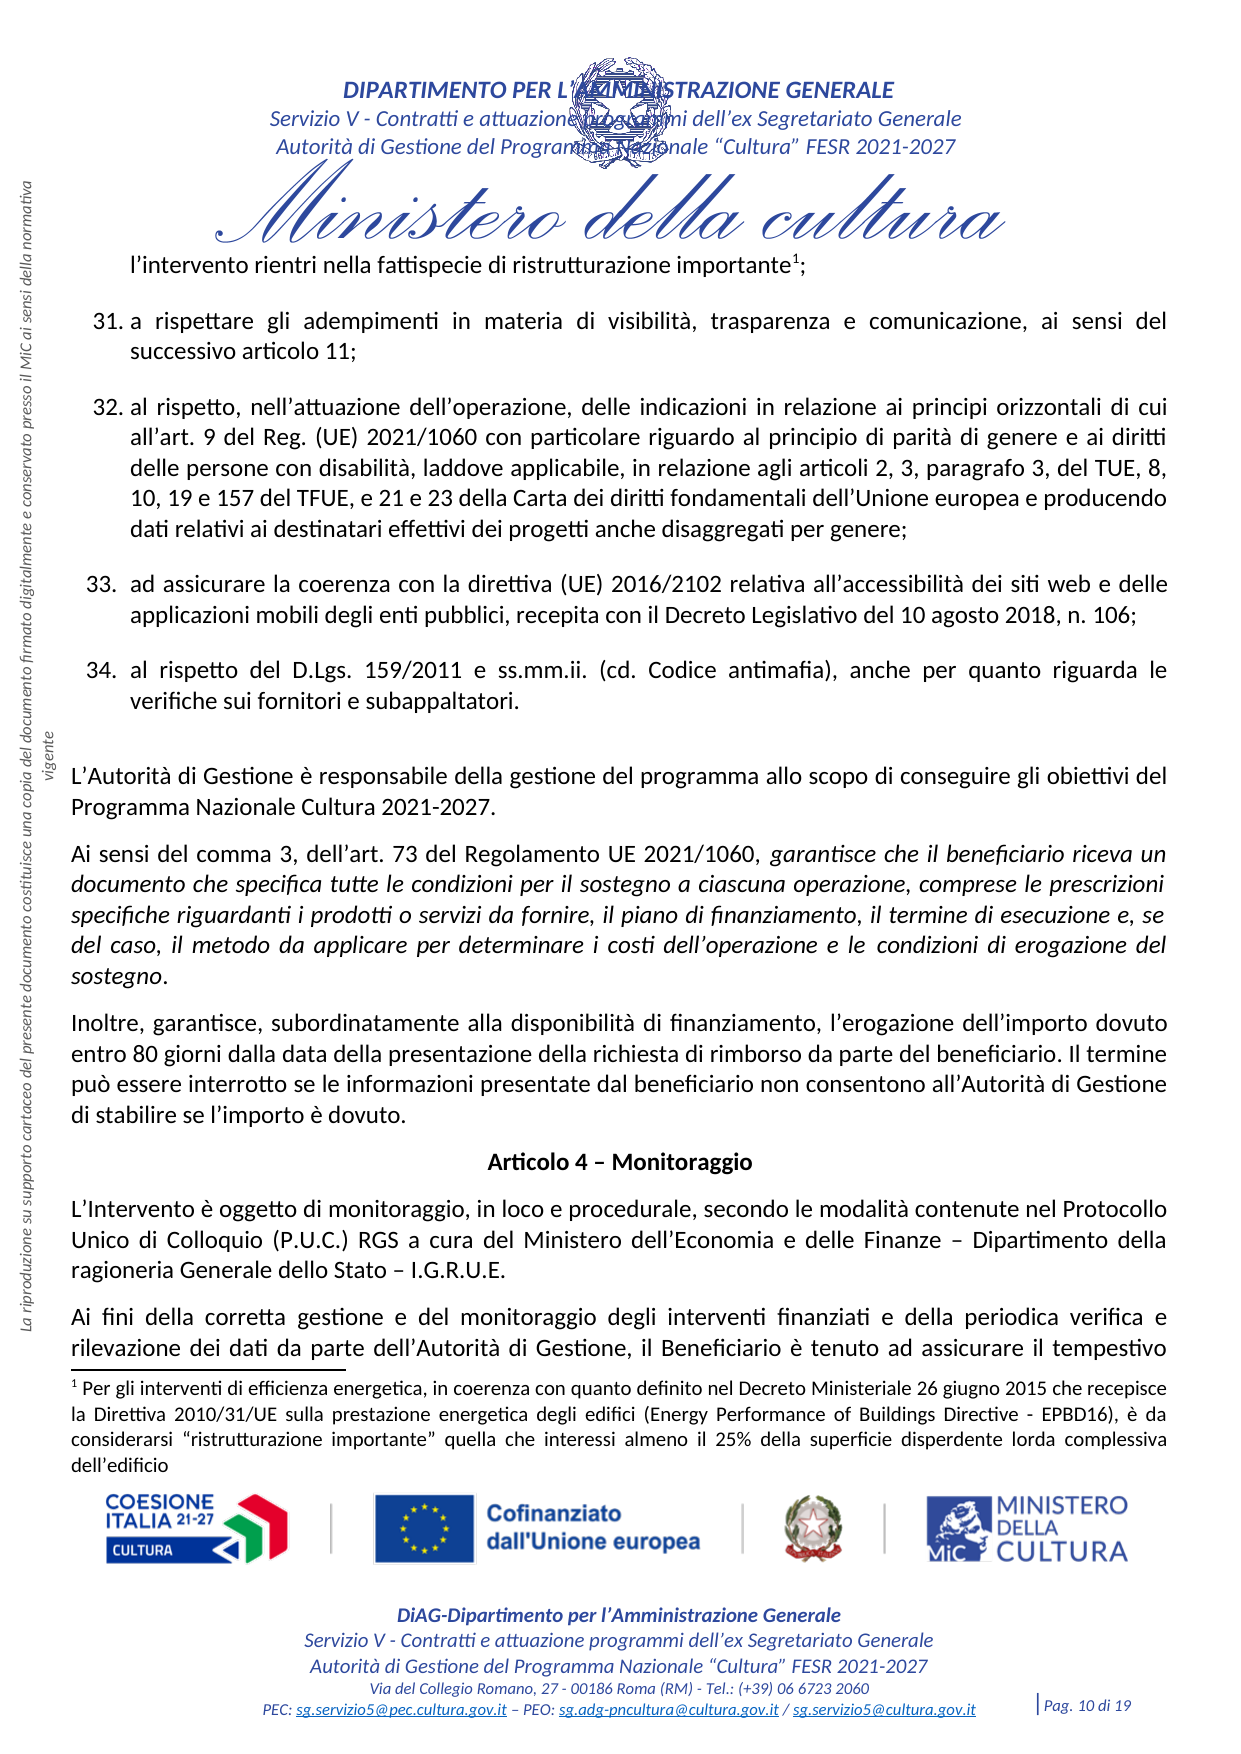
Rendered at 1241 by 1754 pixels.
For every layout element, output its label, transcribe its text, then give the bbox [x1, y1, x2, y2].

text L’Autorità di Gestione è responsabile della gestione del programma allo scopo di conseguire gli obiettivi del Programma Nazionale Cultura 2021-2027. [71, 760, 1169, 821]
picture [869, 141, 876, 153]
text Articolo 4 – Monitoraggio [71, 1146, 1169, 1177]
list a rispettare gli adempimenti in materia di visibilità, trasparenza e comunicazione, ai sensi del successivo articolo 11; [92, 305, 1169, 366]
list al rispetto del D.Lgs. 159/2011 e ss.mm.ii. (cd. Codice antimafia), anche per quanto riguarda le verifiche sui fornitori e subappaltatori. [86, 654, 1169, 716]
picture [206, 52, 1034, 196]
text Ai sensi del comma 3, dell’art. 73 del Regolamento UE 2021/1060, garantisce che il beneficiario riceva un documento che specifica tutte le condizioni per il sostegno a ciascuna operazione, comprese le prescrizioni specifiche riguardanti i prodotti o servizi da fornire, il piano di finanziamento, il termine di esecuzione e, se del caso, il metodo da applicare per determinare i costi dell’operazione e le condizioni di erogazione del sostegno. [71, 838, 1169, 991]
text Inoltre, garantisce, subordinatamente alla disponibilità di finanziamento, l’erogazione dell’importo dovuto entro 80 giorni dalla data della presentazione della richiesta di rimborso da parte del beneficiario. Il termine può essere interrotto se le informazioni presentate dal beneficiario non consentono all’Autorità di Gestione di stabilire se l’importo è dovuto. [71, 1007, 1169, 1129]
picture [469, 144, 475, 153]
text L’Intervento è oggetto di monitoraggio, in loco e procedurale, secondo le modalità contenute nel Protocollo Unico di Colloquio (P.U.C.) RGS a cura del Ministero dell’Economia e delle Finanze – Dipartimento della ragioneria Generale dello Stato – I.G.R.U.E. [71, 1193, 1169, 1285]
list ad assicurare la coerenza con la direttiva (UE) 2016/2102 relativa all’accessibilità dei siti web e delle applicazioni mobili degli enti pubblici, recepita con il Decreto Legislativo del 10 agosto 2018, n. 106; [86, 568, 1169, 629]
picture [70, 1477, 1164, 1584]
list al rispetto, nell’attuazione dell’operazione, delle indicazioni in relazione ai principi orizzontali di cui all’art. 9 del Reg. (UE) 2021/1060 con particolare riguardo al principio di parità di genere e ai diritti delle persone con disabilità, laddove applicabile, in relazione agli articoli 2, 3, paragrafo 3, del TUE, 8, 10, 19 e 157 del TFUE, e 21 e 23 della Carta dei diritti fondamentali dell’Unione europea e producendo dati relativi ai destinatari effettivi dei progetti anche disaggregati per genere; [92, 391, 1169, 543]
picture [923, 141, 930, 153]
picture [280, 141, 285, 149]
picture [361, 144, 367, 153]
